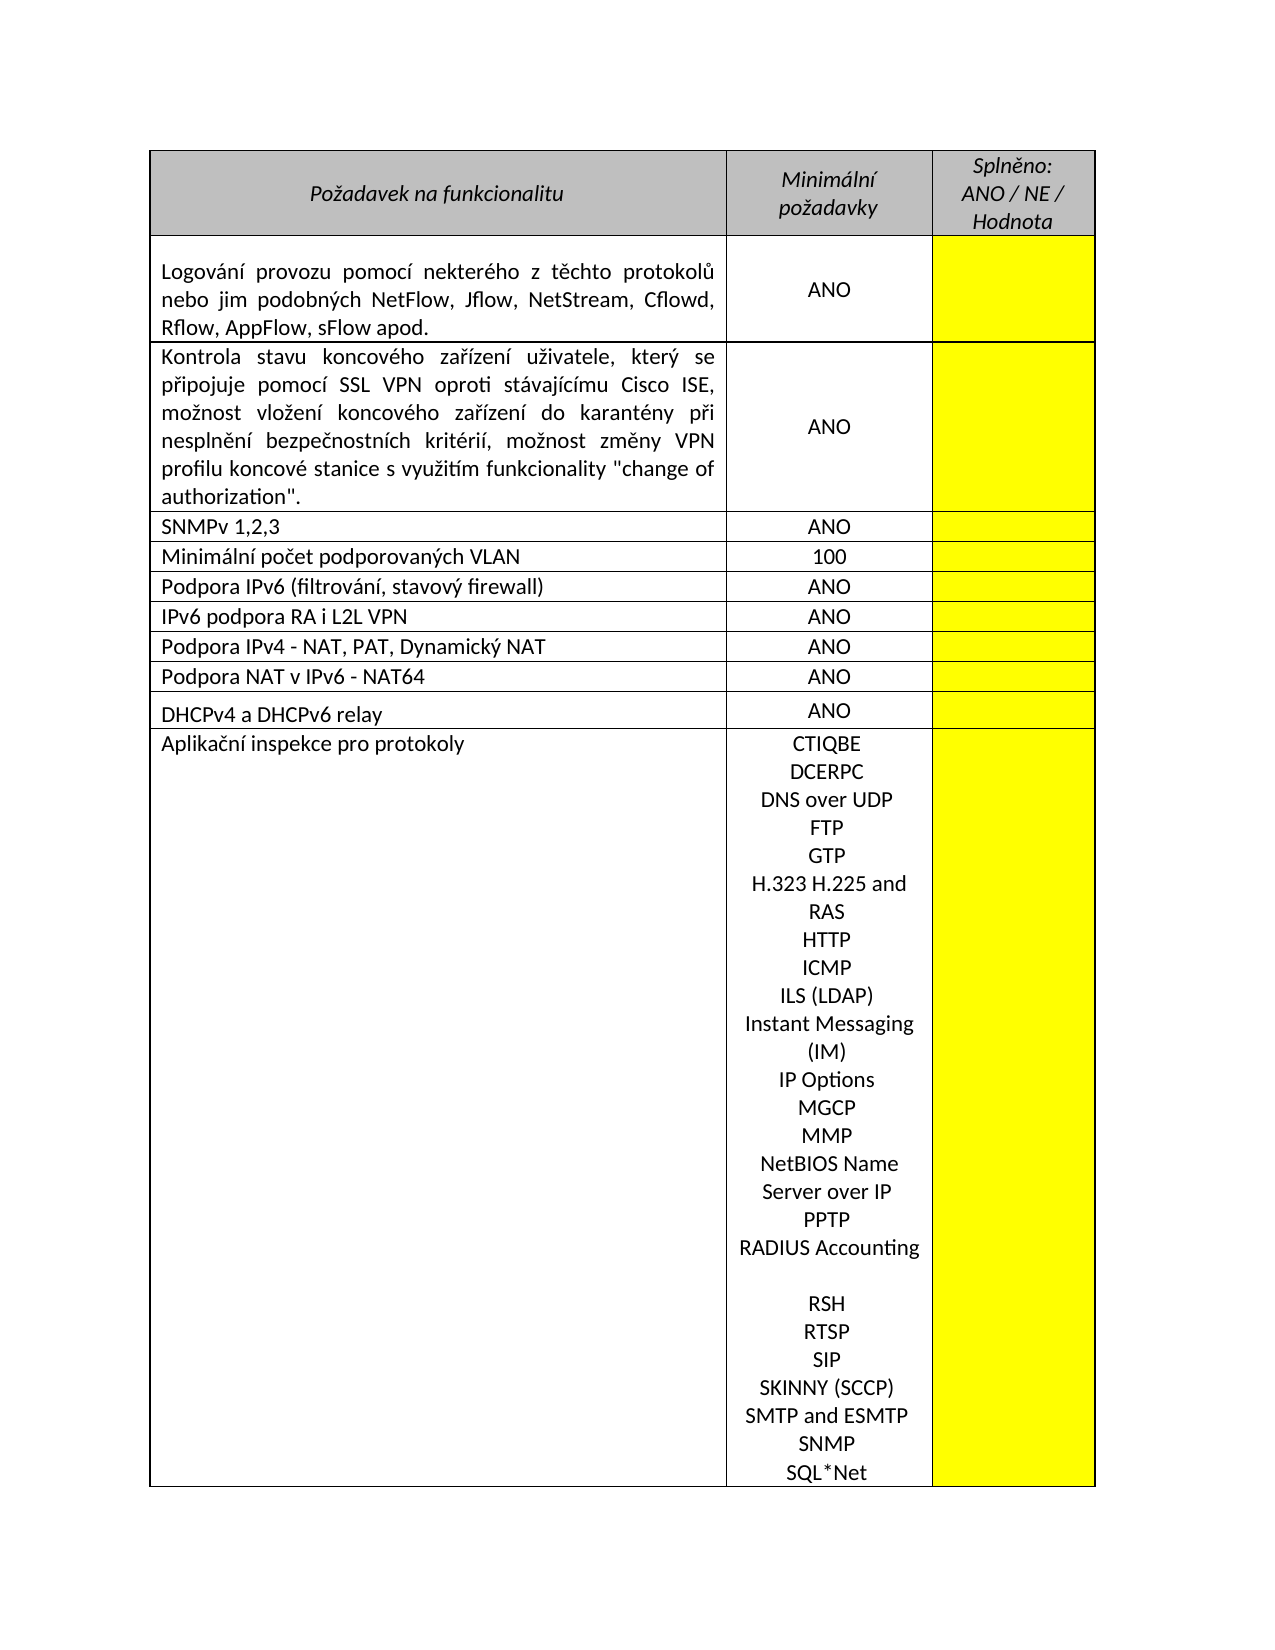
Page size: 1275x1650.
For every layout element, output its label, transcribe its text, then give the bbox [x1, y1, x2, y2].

table_header Minimální požadavky [727, 151, 932, 235]
table_cell ANO [727, 343, 932, 511]
table_cell Aplikační inspekce pro protokoly [151, 729, 726, 1486]
table_cell [933, 729, 1094, 1486]
table_cell 100 [727, 542, 932, 571]
table_cell Minimální počet podporovaných VLAN [151, 542, 726, 571]
table_cell DHCPv4 a DHCPv6 relay [151, 692, 726, 728]
table_cell ANO [727, 692, 932, 728]
table_cell ANO [727, 602, 932, 631]
table_cell [933, 662, 1094, 691]
table_cell Podpora NAT v IPv6 - NAT64 [151, 662, 726, 691]
table_cell ANO [727, 512, 932, 541]
table_cell [933, 602, 1094, 631]
table_cell [933, 572, 1094, 601]
table_cell ANO [727, 572, 932, 601]
table_cell [933, 632, 1094, 661]
table_cell Podpora IPv6 (filtrování, stavový firewall) [151, 572, 726, 601]
table_cell Podpora IPv4 - NAT, PAT, Dynamický NAT [151, 632, 726, 661]
table_cell ANO [727, 236, 932, 341]
table_cell [933, 692, 1094, 728]
table_cell Logování provozu pomocí nekterého z těchto protokolů nebo jim podobných NetFlow, Jflow, NetStream, Cflowd, Rflow, AppFlow, sFlow apod. [151, 236, 726, 341]
table_cell [933, 512, 1094, 541]
table_cell ANO [727, 632, 932, 661]
table_cell SNMPv 1,2,3 [151, 512, 726, 541]
table_cell Kontrola stavu koncového zařízení uživatele, který se připojuje pomocí SSL VPN oproti stávajícímu Cisco ISE, možnost vložení koncového zařízení do karantény při nesplnění bezpečnostních kritérií, možnost změny VPN profilu koncové stanice s využitím funkcionality "change of authorization". [151, 343, 726, 511]
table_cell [727, 729, 932, 1486]
table_cell IPv6 podpora RA i L2L VPN [151, 602, 726, 631]
table_cell [933, 343, 1094, 511]
table_cell [933, 236, 1094, 341]
table_cell ANO [727, 662, 932, 691]
table_cell [933, 542, 1094, 571]
table_header Splněno: ANO / NE / Hodnota [933, 151, 1094, 235]
table_header Požadavek na funkcionalitu [151, 151, 726, 235]
